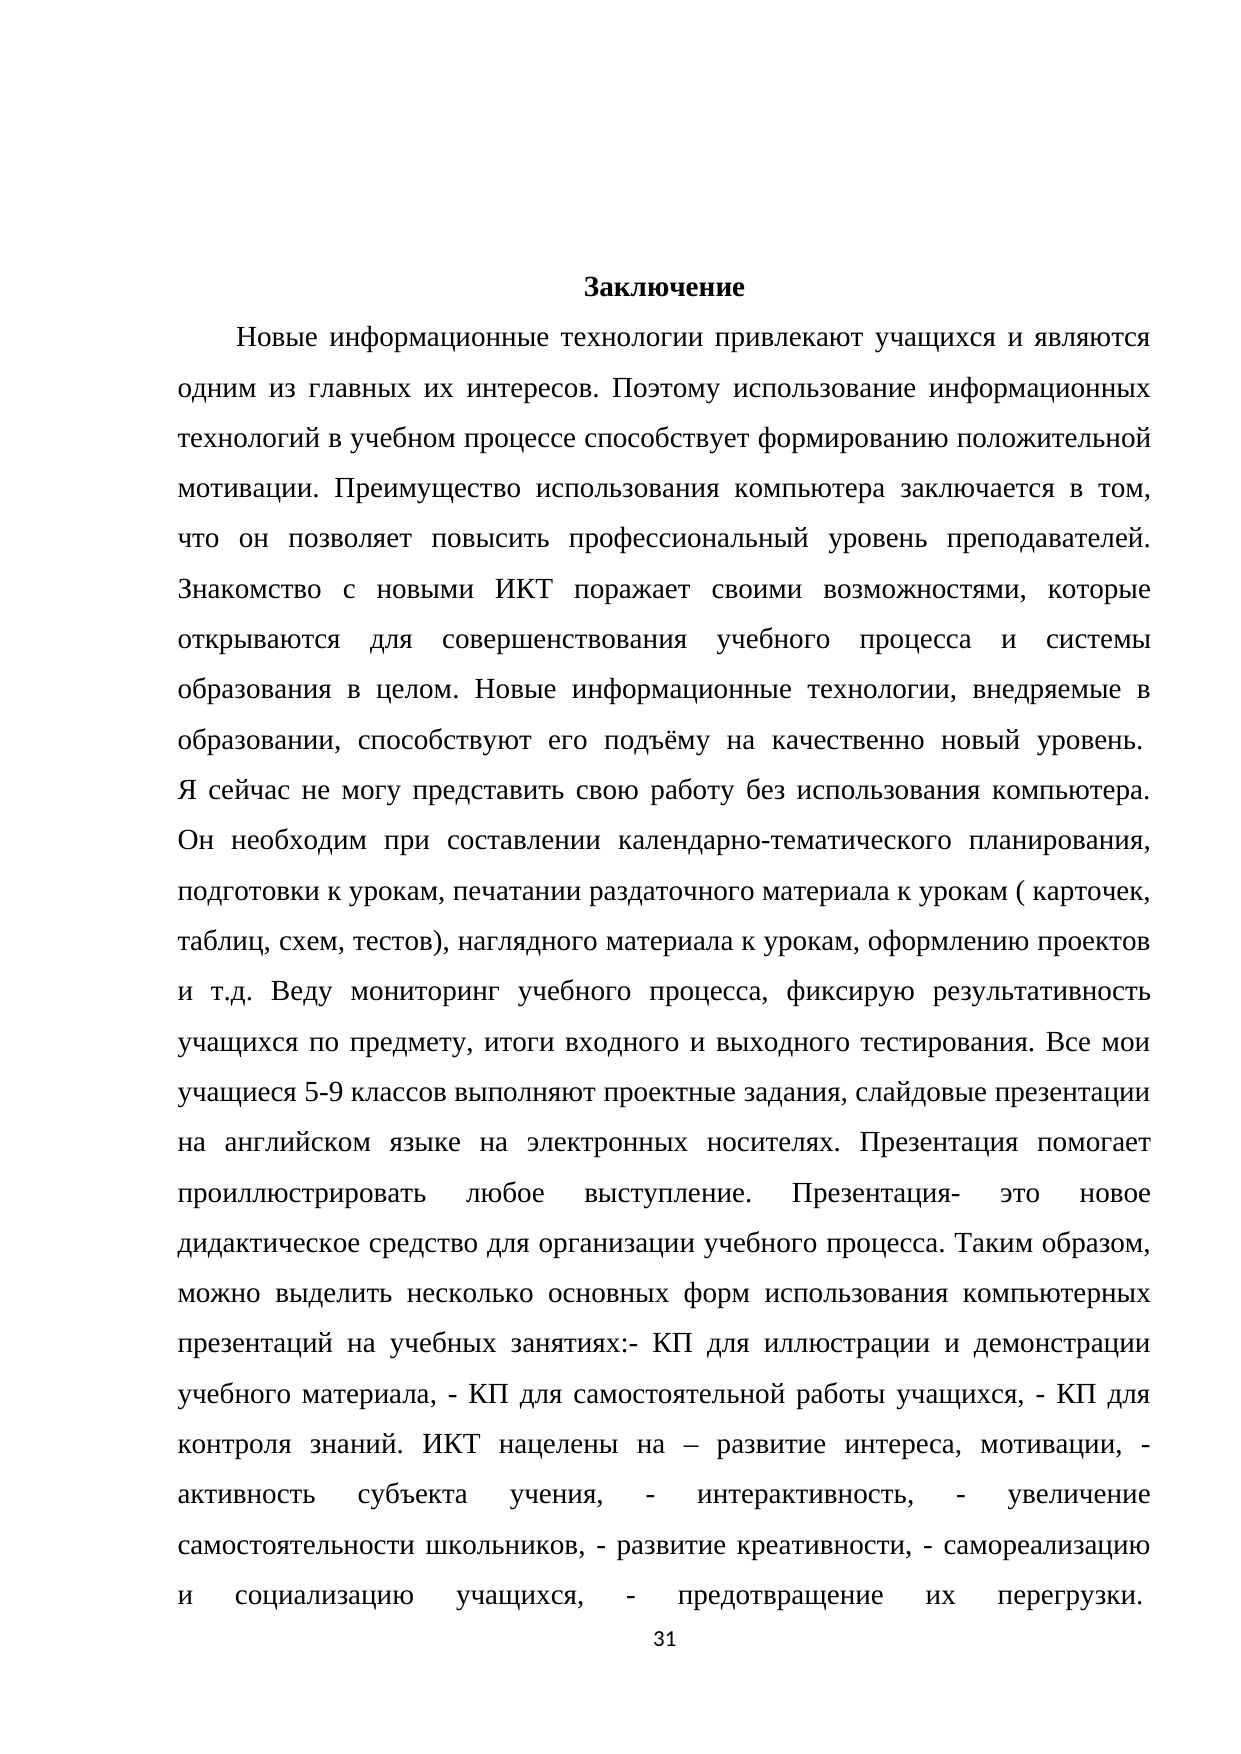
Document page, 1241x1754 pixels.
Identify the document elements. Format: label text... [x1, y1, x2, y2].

text Заключение [177, 269, 1152, 303]
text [177, 319, 1152, 1611]
